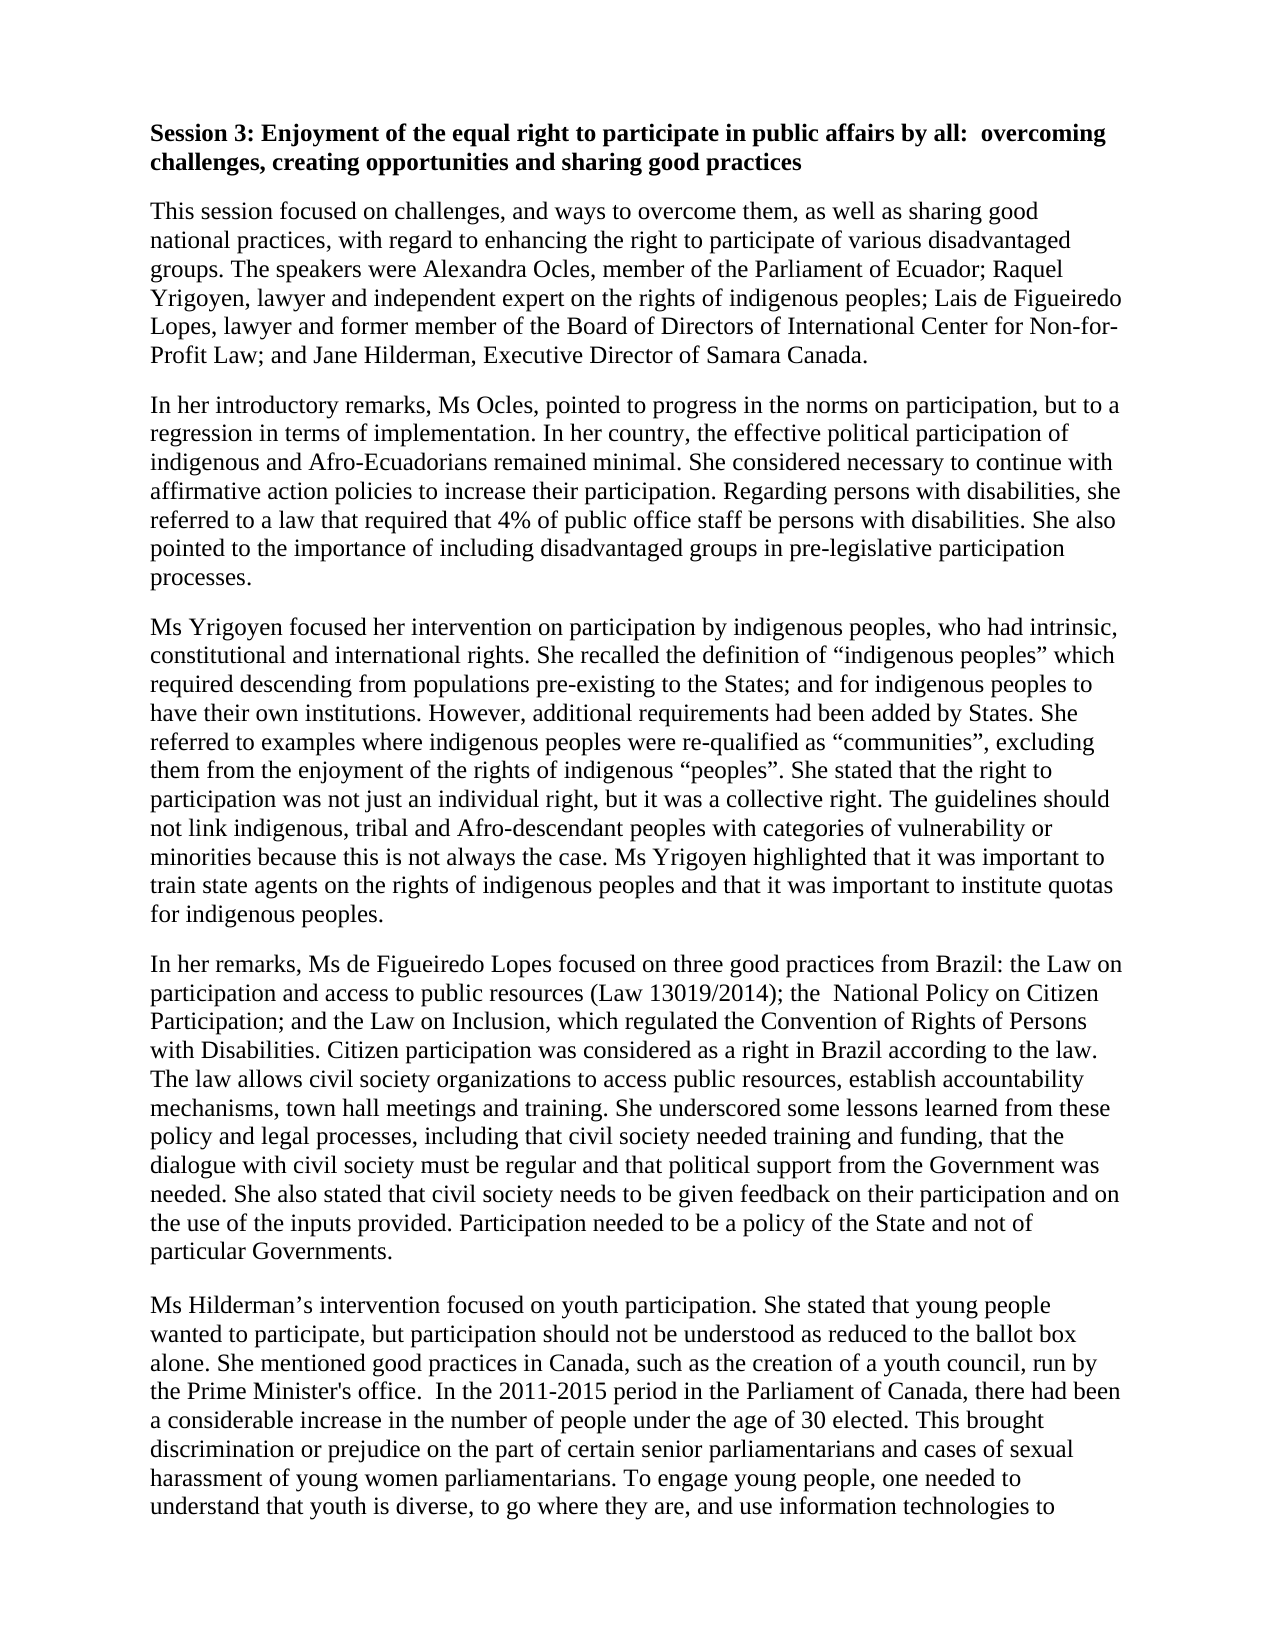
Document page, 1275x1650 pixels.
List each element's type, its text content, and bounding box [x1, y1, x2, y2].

text This session focused on challenges, and ways to overcome them, as well as sharing good national practices, with regard to enhancing the right to participate of various disadvantaged groups. The speakers were Alexandra Ocles, member of the Parliament of Ecuador; Raquel Yrigoyen, lawyer and independent expert on the rights of indigenous peoples; Lais de Figueiredo Lopes, lawyer and former member of the Board of Directors of International Center for Non-for-Profit Law; and Jane Hilderman, Executive Director of Samara Canada. [150, 196, 1125, 369]
list Session 3: Enjoyment of the equal right to participate in public affairs by all: overcoming challenges, creating opportunities and sharing good practices [150, 118, 1125, 176]
text In her remarks, Ms de Figueiredo Lopes focused on three good practices from Brazil: the Law on participation and access to public resources (Law 13019/2014); the National Policy on Citizen Participation; and the Law on Inclusion, which regulated the Convention of Rights of Persons with Disabilities. Citizen participation was considered as a right in Brazil according to the law. The law allows civil society organizations to access public resources, establish accountability mechanisms, town hall meetings and training. She underscored some lessons learned from these policy and legal processes, including that civil society needed training and funding, that the dialogue with civil society must be regular and that political support from the Government was needed. She also stated that civil society needs to be given feedback on their participation and on the use of the inputs provided. Participation needed to be a policy of the State and not of particular Governments. [150, 949, 1125, 1265]
text In her introductory remarks, Ms Ocles, pointed to progress in the norms on participation, but to a regression in terms of implementation. In her country, the effective political participation of indigenous and Afro-Ecuadorians remained minimal. She considered necessary to continue with affirmative action policies to increase their participation. Regarding persons with disabilities, she referred to a law that required that 4% of public office staff be persons with disabilities. She also pointed to the importance of including disadvantaged groups in pre-legislative participation processes. [150, 390, 1125, 591]
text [150, 1290, 1125, 1520]
text Ms Yrigoyen focused her intervention on participation by indigenous peoples, who had intrinsic, constitutional and international rights. She recalled the definition of “indigenous peoples” which required descending from populations pre-existing to the States; and for indigenous peoples to have their own institutions. However, additional requirements had been added by States. She referred to examples where indigenous peoples were re-qualified as “communities”, excluding them from the enjoyment of the rights of indigenous “peoples”. She stated that the right to participation was not just an individual right, but it was a collective right. The guidelines should not link indigenous, tribal and Afro-descendant peoples with categories of vulnerability or minorities because this is not always the case. Ms Yrigoyen highlighted that it was important to train state agents on the rights of indigenous peoples and that it was important to institute quotas for indigenous peoples. [150, 612, 1125, 928]
